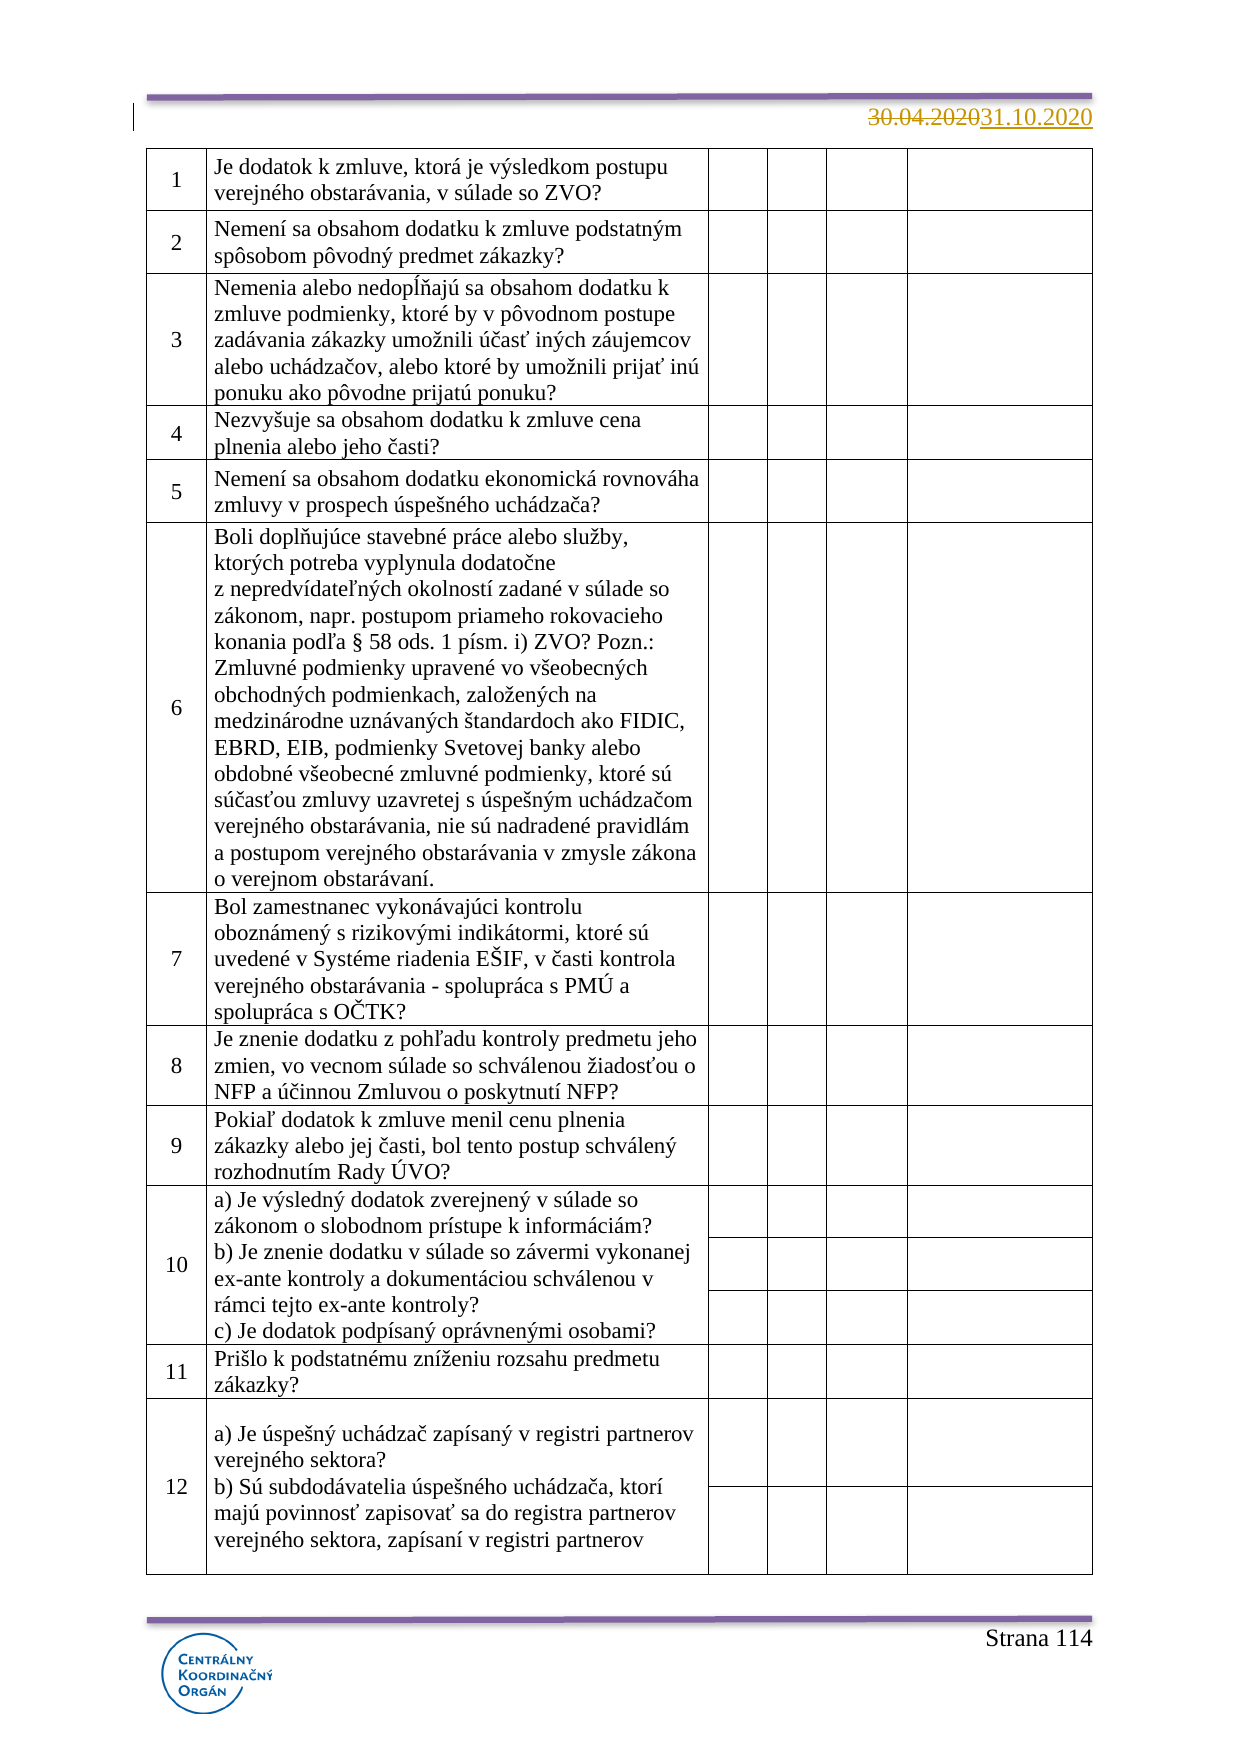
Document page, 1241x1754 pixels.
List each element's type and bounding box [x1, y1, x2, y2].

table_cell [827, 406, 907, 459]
picture [159, 1631, 272, 1713]
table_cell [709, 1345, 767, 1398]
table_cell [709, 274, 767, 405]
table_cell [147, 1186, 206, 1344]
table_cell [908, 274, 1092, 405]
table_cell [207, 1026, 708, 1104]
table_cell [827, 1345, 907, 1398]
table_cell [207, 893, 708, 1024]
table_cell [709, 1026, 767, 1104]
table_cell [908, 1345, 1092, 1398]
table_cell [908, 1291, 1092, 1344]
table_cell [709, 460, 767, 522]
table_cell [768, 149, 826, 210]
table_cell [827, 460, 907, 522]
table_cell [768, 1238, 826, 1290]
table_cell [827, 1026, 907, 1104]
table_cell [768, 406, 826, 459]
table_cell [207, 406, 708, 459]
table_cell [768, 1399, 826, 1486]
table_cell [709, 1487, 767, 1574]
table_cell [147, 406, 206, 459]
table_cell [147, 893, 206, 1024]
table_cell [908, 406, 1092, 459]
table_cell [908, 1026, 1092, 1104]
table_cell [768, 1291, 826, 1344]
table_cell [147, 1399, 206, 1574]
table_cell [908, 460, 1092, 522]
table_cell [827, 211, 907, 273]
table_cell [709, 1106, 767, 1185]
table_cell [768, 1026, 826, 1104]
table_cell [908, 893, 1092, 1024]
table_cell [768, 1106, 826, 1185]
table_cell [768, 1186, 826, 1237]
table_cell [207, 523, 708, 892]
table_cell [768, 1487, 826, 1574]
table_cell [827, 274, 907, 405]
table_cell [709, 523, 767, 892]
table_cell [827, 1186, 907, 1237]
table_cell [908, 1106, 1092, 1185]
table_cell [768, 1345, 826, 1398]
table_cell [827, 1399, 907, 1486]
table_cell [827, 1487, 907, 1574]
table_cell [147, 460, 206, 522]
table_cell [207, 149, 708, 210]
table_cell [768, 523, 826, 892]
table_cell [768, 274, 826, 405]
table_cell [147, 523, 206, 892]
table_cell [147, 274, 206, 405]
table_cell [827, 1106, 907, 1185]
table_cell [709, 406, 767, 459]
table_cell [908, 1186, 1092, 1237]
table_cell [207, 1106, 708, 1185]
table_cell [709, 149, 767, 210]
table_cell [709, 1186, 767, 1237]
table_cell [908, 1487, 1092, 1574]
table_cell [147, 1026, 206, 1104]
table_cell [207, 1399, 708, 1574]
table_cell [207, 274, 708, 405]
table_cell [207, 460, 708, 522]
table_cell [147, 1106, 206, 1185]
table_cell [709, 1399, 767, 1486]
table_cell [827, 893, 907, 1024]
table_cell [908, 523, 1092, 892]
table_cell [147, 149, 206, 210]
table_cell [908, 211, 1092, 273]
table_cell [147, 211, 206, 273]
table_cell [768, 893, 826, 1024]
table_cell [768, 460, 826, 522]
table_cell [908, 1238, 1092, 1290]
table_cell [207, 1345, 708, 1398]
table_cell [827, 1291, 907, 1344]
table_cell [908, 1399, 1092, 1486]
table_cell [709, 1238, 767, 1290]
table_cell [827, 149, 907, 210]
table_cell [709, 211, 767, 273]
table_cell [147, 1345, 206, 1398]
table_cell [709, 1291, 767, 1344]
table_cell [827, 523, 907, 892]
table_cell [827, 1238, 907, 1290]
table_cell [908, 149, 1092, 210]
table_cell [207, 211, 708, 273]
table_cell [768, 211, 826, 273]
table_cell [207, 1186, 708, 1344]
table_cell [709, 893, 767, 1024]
